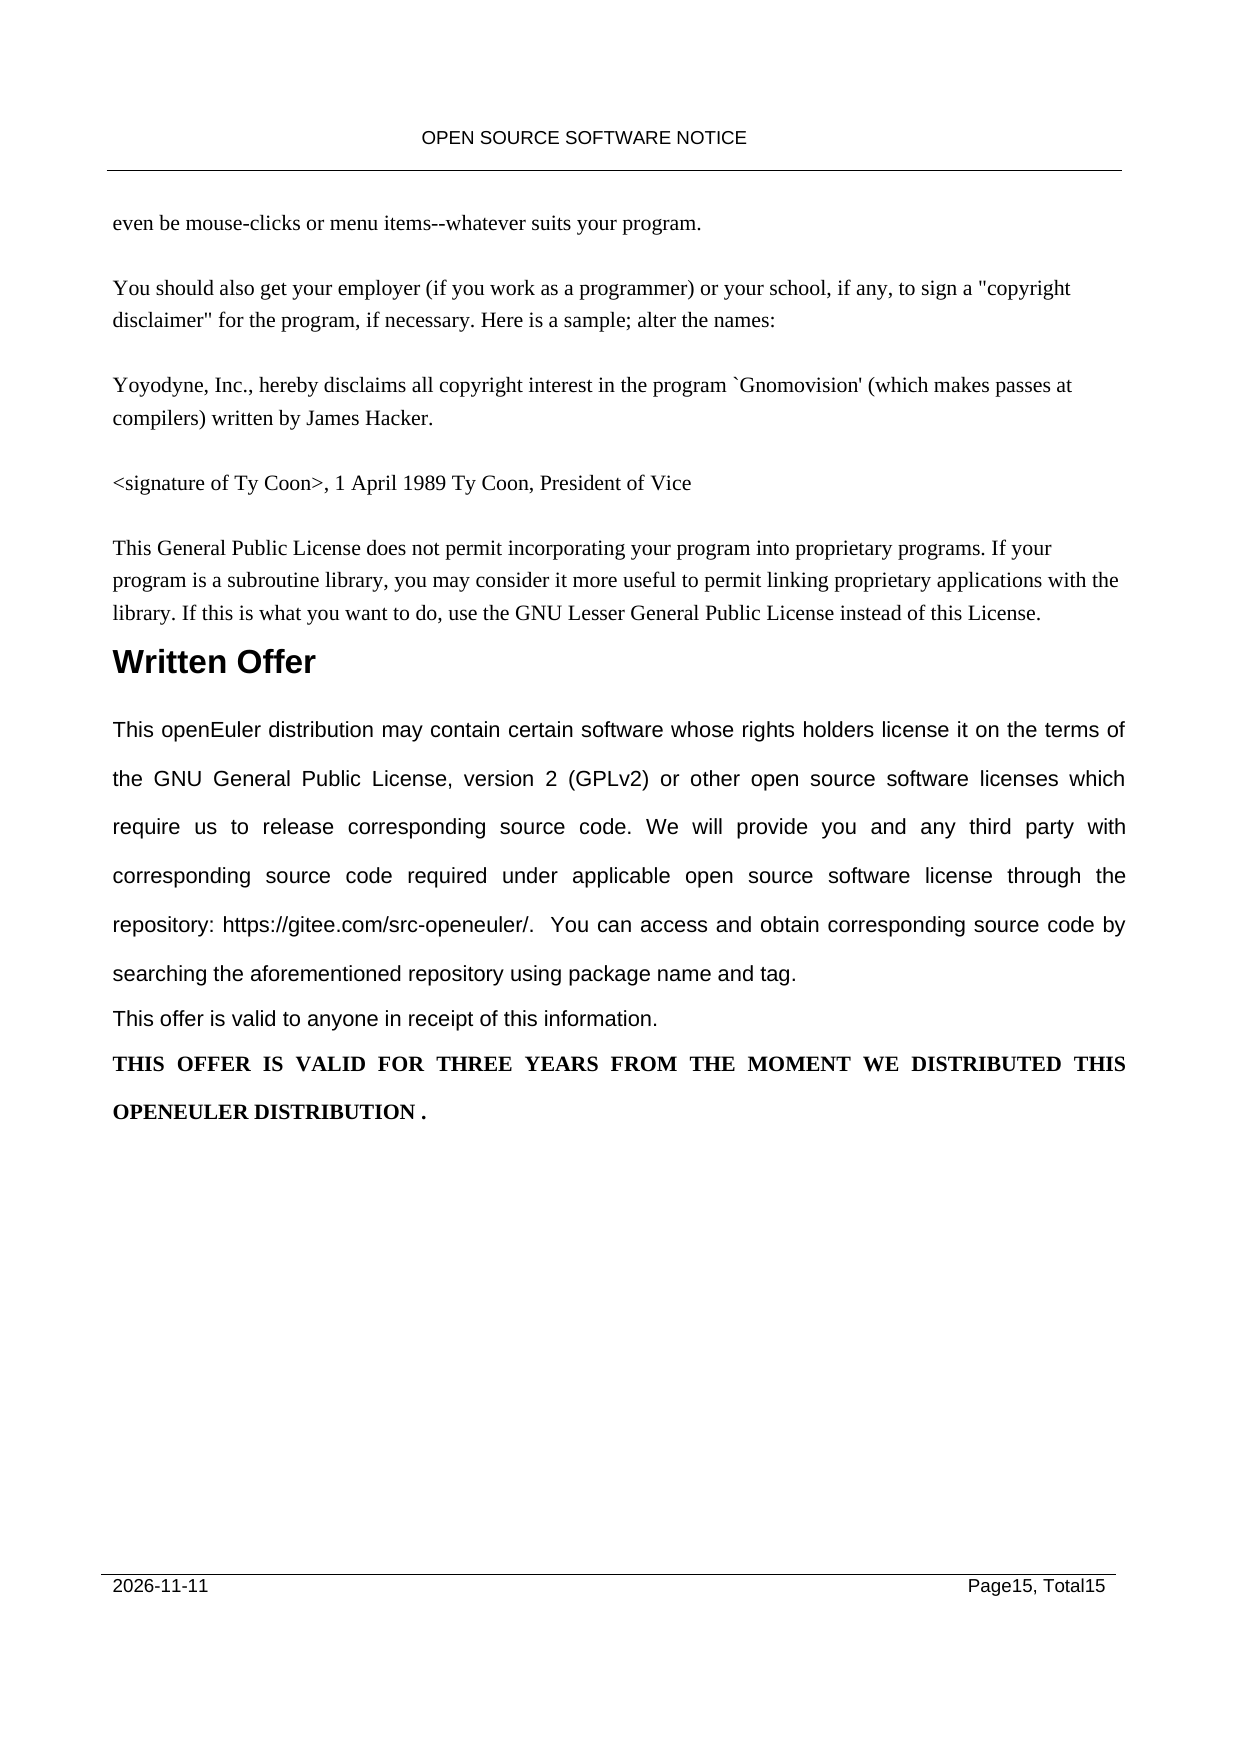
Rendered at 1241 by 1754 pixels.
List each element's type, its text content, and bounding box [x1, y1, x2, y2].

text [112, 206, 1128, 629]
text This offer is valid to anyone in receipt of this information. [112, 1002, 1128, 1034]
text THIS OFFER IS VALID FOR THREE YEARS FROM THE MOMENT WE DISTRIBUTED THIS OPENEULER DISTRIBUTION . [112, 1047, 1128, 1128]
text Written Offer [112, 629, 1128, 694]
text This openEuler distribution may contain certain software whose rights holders license it on the terms of the GNU General Public License, version 2 (GPLv2) or other open source software licenses which require us to release corresponding source code. We will provide you and any third party with corresponding source code required under applicable open source software license through the repository: https://gitee.com/src-openeuler/. You can access and obtain corresponding source code by searching the aforementioned repository using package name and tag. [112, 713, 1128, 989]
